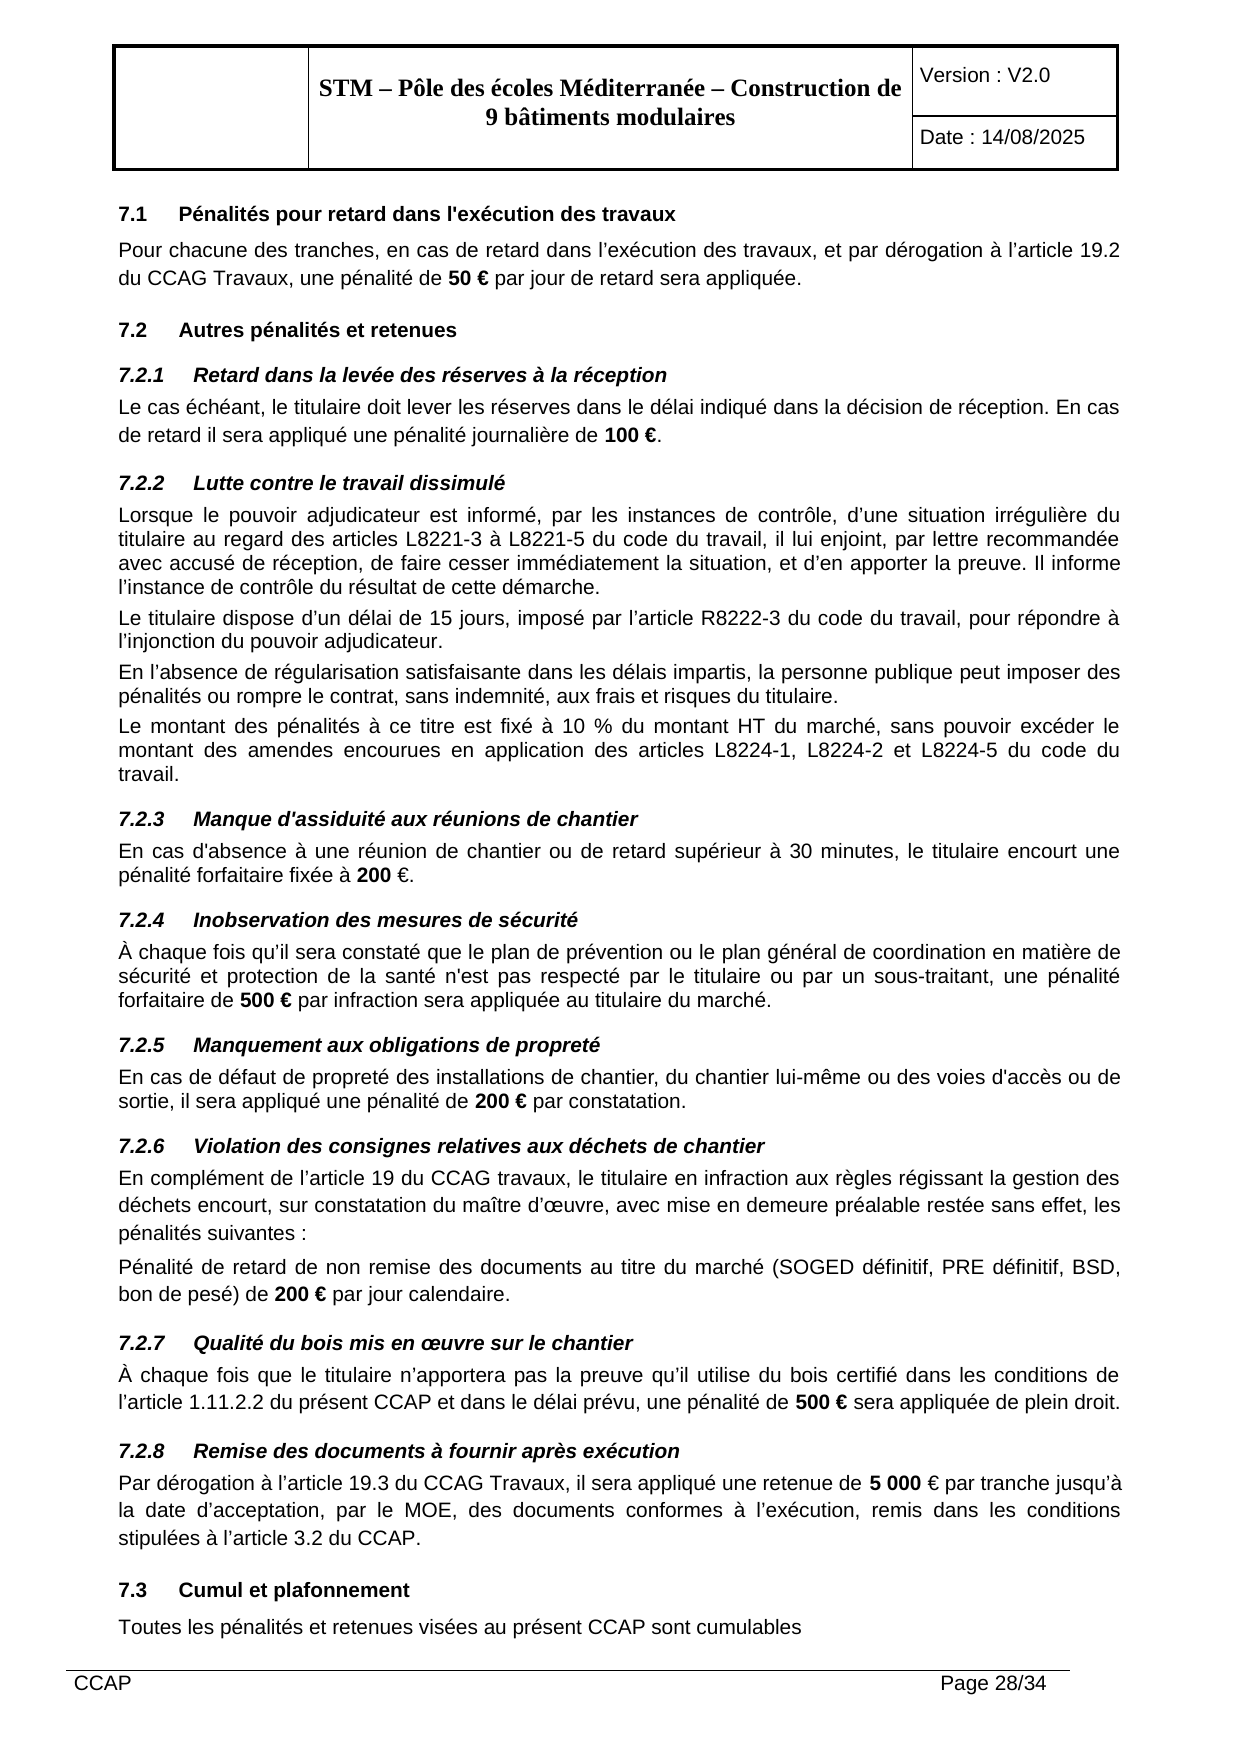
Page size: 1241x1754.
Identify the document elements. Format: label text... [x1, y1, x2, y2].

text À chaque fois que le titulaire n’apportera pas la preuve qu’il utilise du bois certifié dans les conditions de l’article 1.11.2.2 du présent CCAP et dans le délai prévu, une pénalité de 500 € sera appliquée de plein droit. [118, 1363, 1122, 1414]
text Pour chacune des tranches, en cas de retard dans l’exécution des travaux, et par dérogation à l’article 19.2 du CCAG Travaux, une pénalité de 50 € par jour de retard sera appliquée. [118, 238, 1122, 289]
text En l’absence de régularisation satisfaisante dans les délais impartis, la personne publique peut imposer des pénalités ou rompre le contrat, sans indemnité, aux frais et risques du titulaire. [118, 659, 1122, 707]
subtitle Manque d'assiduité aux réunions de chantier [118, 806, 1122, 830]
text Par dérogation à l’article 19.3 du CCAG Travaux, il sera appliqué une retenue de 5 000 € par tranche jusqu’à la date d’acceptation, par le MOE, des documents conformes à l’exécution, remis dans les conditions stipulées à l’article 3.2 du CCAP. [118, 1471, 1122, 1550]
subtitle Cumul et plafonnement [118, 1578, 1122, 1602]
subtitle Inobservation des mesures de sécurité [118, 907, 1122, 931]
subtitle Pénalités pour retard dans l'exécution des travaux [118, 202, 1122, 226]
text Le titulaire dispose d’un délai de 15 jours, imposé par l’article R8222-3 du code du travail, pour répondre à l’injonction du pouvoir adjudicateur. [118, 605, 1122, 653]
text Le cas échéant, le titulaire doit lever les réserves dans le délai indiqué dans la décision de réception. En cas de retard il sera appliqué une pénalité journalière de 100 €. [118, 395, 1122, 447]
subtitle Manquement aux obligations de propreté [118, 1032, 1122, 1056]
text À chaque fois qu’il sera constaté que le plan de prévention ou le plan général de coordination en matière de sécurité et protection de la santé n'est pas respecté par le titulaire ou par un sous-traitant, une pénalité forfaitaire de 500 € par infraction sera appliquée au titulaire du marché. [118, 940, 1122, 1012]
text Pénalité de retard de non remise des documents au titre du marché (SOGED définitif, PRE définitif, BSD, bon de pesé) de 200 € par jour calendaire. [118, 1254, 1122, 1306]
text Lorsque le pouvoir adjudicateur est informé, par les instances de contrôle, d’une situation irrégulière du titulaire au regard des articles L8221-3 à L8221-5 du code du travail, il lui enjoint, par lettre recommandée avec accusé de réception, de faire cesser immédiatement la situation, et d’en apporter la preuve. Il informe l’instance de contrôle du résultat de cette démarche. [118, 503, 1122, 599]
text En cas d'absence à une réunion de chantier ou de retard supérieur à 30 minutes, le titulaire encourt une pénalité forfaitaire fixée à 200 €. [118, 839, 1122, 887]
subtitle Qualité du bois mis en œuvre sur le chantier [118, 1330, 1122, 1354]
subtitle Autres pénalités et retenues [118, 318, 1122, 342]
subtitle Remise des documents à fournir après exécution [118, 1438, 1122, 1462]
subtitle Violation des consignes relatives aux déchets de chantier [118, 1133, 1122, 1157]
text En cas de défaut de propreté des installations de chantier, du chantier lui-même ou des voies d'accès ou de sortie, il sera appliqué une pénalité de 200 € par constatation. [118, 1065, 1122, 1113]
text Le montant des pénalités à ce titre est fixé à 10 % du montant HT du marché, sans pouvoir excéder le montant des amendes encourues en application des articles L8224-1, L8224-2 et L8224-5 du code du travail. [118, 714, 1122, 786]
subtitle Lutte contre le travail dissimulé [118, 471, 1122, 495]
subtitle Retard dans la levée des réserves à la réception [118, 363, 1122, 387]
text Toutes les pénalités et retenues visées au présent CCAP sont cumulables [118, 1615, 1122, 1639]
text En complément de l’article 19 du CCAG travaux, le titulaire en infraction aux règles régissant la gestion des déchets encourt, sur constatation du maître d’œuvre, avec mise en demeure préalable restée sans effet, les pénalités suivantes : [118, 1166, 1122, 1245]
